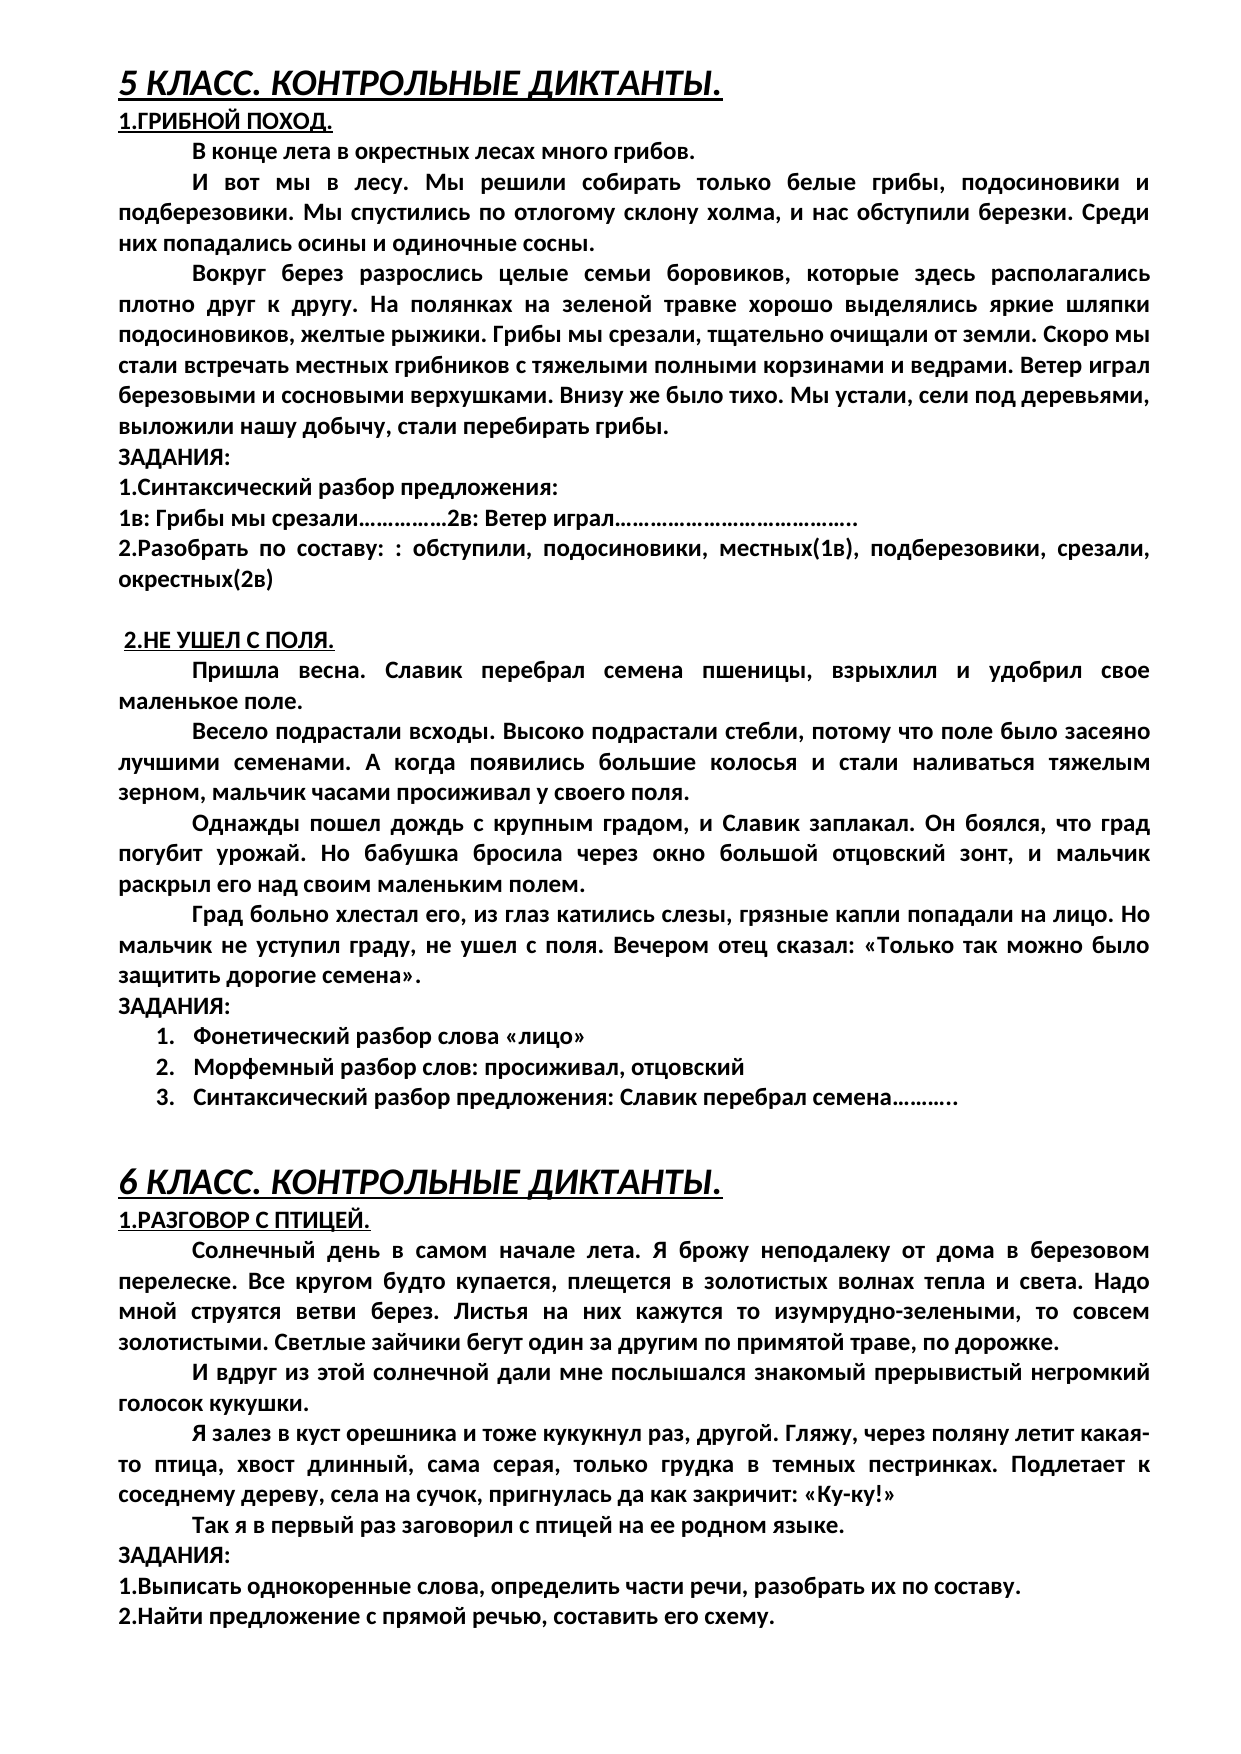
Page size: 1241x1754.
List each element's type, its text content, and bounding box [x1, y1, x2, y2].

text ЗАДАНИЯ: [118, 990, 1152, 1021]
text 1.РАЗГОВОР С ПТИЦЕЙ. [118, 1204, 1152, 1234]
text Весело подрастали всходы. Высоко подрастали стебли, потому что поле было засеяно лучшими семенами. А когда появились большие колосья и стали наливаться тяжелым зерном, мальчик часами просиживал у своего поля. [118, 715, 1152, 807]
text И вдруг из этой солнечной дали мне послышался знакомый прерывистый негромкий голосок кукушки. [118, 1356, 1152, 1417]
text 1.ГРИБНОЙ ПОХОД. [118, 105, 1152, 135]
text В конце лета в окрестных лесах много грибов. [118, 135, 1152, 166]
text 6 КЛАСС. КОНТРОЛЬНЫЕ ДИКТАНТЫ. [118, 1158, 1152, 1204]
text 2.НЕ УШЕЛ С ПОЛЯ. [118, 624, 1152, 654]
text Солнечный день в самом начале лета. Я брожу неподалеку от дома в березовом перелеске. Все кругом будто купается, плещется в золотистых волнах тепла и света. Надо мной струятся ветви берез. Листья на них кажутся то изумрудно-зелеными, то совсем золотистыми. Светлые зайчики бегут один за другим по примятой траве, по дорожке. [118, 1234, 1152, 1356]
list Фонетический разбор слова «лицо» [156, 1021, 1152, 1051]
text 1.Выписать однокоренные слова, определить части речи, разобрать их по составу. [118, 1570, 1152, 1601]
text 5 КЛАСС. КОНТРОЛЬНЫЕ ДИКТАНТЫ. [118, 59, 1152, 105]
list Синтаксический разбор предложения: Славик перебрал семена……….. [156, 1082, 1152, 1112]
text 2.Разобрать по составу: : обступили, подосиновики, местных(1в), подберезовики, срезали, окрестных(2в) [118, 532, 1152, 593]
text Пришла весна. Славик перебрал семена пшеницы, взрыхлил и удобрил свое маленькое поле. [118, 654, 1152, 715]
text И вот мы в лесу. Мы решили собирать только белые грибы, подосиновики и подберезовики. Мы спустились по отлогому склону холма, и нас обступили березки. Среди них попадались осины и одиночные сосны. [118, 166, 1152, 257]
text 2.Найти предложение с прямой речью, составить его схему. [118, 1601, 1152, 1631]
text ЗАДАНИЯ: [118, 441, 1152, 471]
text Однажды пошел дождь с крупным градом, и Славик заплакал. Он боялся, что град погубит урожай. Но бабушка бросила через окно большой отцовский зонт, и мальчик раскрыл его над своим маленьким полем. [118, 807, 1152, 898]
text Так я в первый раз заговорил с птицей на ее родном языке. [118, 1509, 1152, 1539]
list Морфемный разбор слов: просиживал, отцовский [156, 1051, 1152, 1082]
text 1.Синтаксический разбор предложения: [118, 471, 1152, 502]
text ЗАДАНИЯ: [118, 1539, 1152, 1570]
text Я залез в куст орешника и тоже кукукнул раз, другой. Гляжу, через поляну летит какая-то птица, хвост длинный, сама серая, только грудка в темных пестринках. Подлетает к соседнему дереву, села на сучок, пригнулась да как закричит: «Ку-ку!» [118, 1417, 1152, 1509]
text 1в: Грибы мы срезали……………2в: Ветер играл………………………………….. [118, 502, 1152, 532]
text Вокруг берез разрослись целые семьи боровиков, которые здесь располагались плотно друг к другу. На полянках на зеленой травке хорошо выделялись яркие шляпки подосиновиков, желтые рыжики. Грибы мы срезали, тщательно очищали от земли. Скоро мы стали встречать местных грибников с тяжелыми полными корзинами и ведрами. Ветер играл березовыми и сосновыми верхушками. Внизу же было тихо. Мы устали, сели под деревьями, выложили нашу добычу, стали перебирать грибы. [118, 257, 1152, 441]
text Град больно хлестал его, из глаз катились слезы, грязные капли попадали на лицо. Но мальчик не уступил граду, не ушел с поля. Вечером отец сказал: «Только так можно было защитить дорогие семена». [118, 898, 1152, 990]
